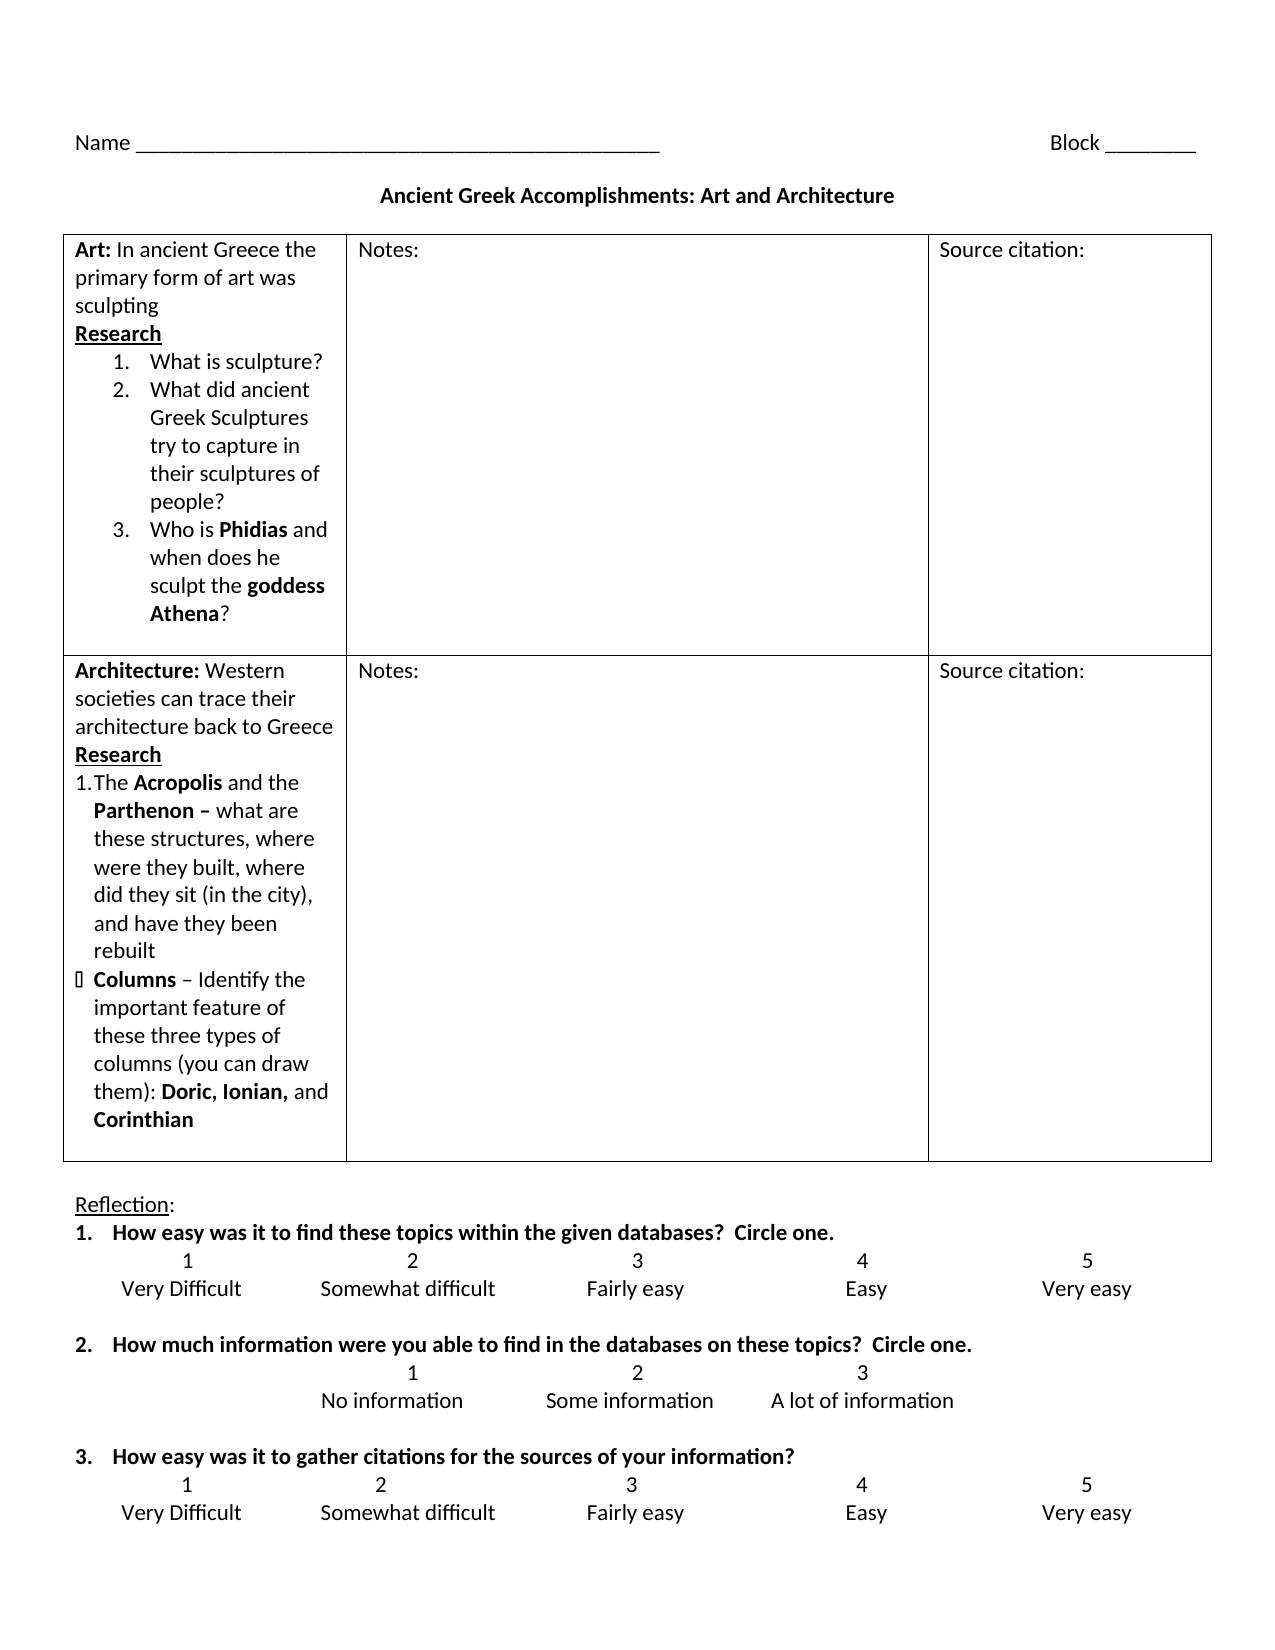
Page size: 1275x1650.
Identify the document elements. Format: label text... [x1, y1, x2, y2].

table_header Source citation: [929, 235, 1211, 655]
text No information Some information A lot of information [75, 1386, 1200, 1414]
list How easy was it to gather citations for the sources of your information? [75, 1442, 1200, 1470]
table_header Art: In ancient Greece the primary form of art was sculpting Research What is sculpture? What did ancient Greek Sculptures try to capture in their sculptures of people? Who is Phidias and when does he sculpt the goddess Athena? [64, 235, 346, 655]
list How much information were you able to find in the databases on these topics? Circle one. [75, 1330, 1200, 1358]
text 1 2 3 [75, 1358, 1200, 1386]
table_cell Architecture: Western societies can trace their architecture back to Greece Research The Acropolis and the Parthenon – what are these structures, where were they built, where did they sit (in the city), and have they been rebuilt Columns – Identify the important feature of these three types of columns (you can draw them): Doric, Ionian, and Corinthian [64, 656, 346, 1161]
table_cell Source citation: [929, 656, 1211, 1161]
text Very Difficult Somewhat difficult Fairly easy Easy Very easy [75, 1274, 1200, 1302]
text 1 2 3 4 5 [150, 1470, 1200, 1498]
text Reflection: [75, 1190, 1200, 1218]
table_cell Notes: [347, 656, 928, 1161]
list How easy was it to find these topics within the given databases? Circle one. [75, 1218, 1200, 1246]
table_header Notes: [347, 235, 928, 655]
text Ancient Greek Accomplishments: Art and Architecture [75, 181, 1200, 209]
text Very Difficult Somewhat difficult Fairly easy Easy Very easy [75, 1498, 1200, 1526]
text Name ______________________________________________ Block ________ [75, 128, 1200, 156]
text 1 2 3 4 5 [75, 1246, 1200, 1274]
